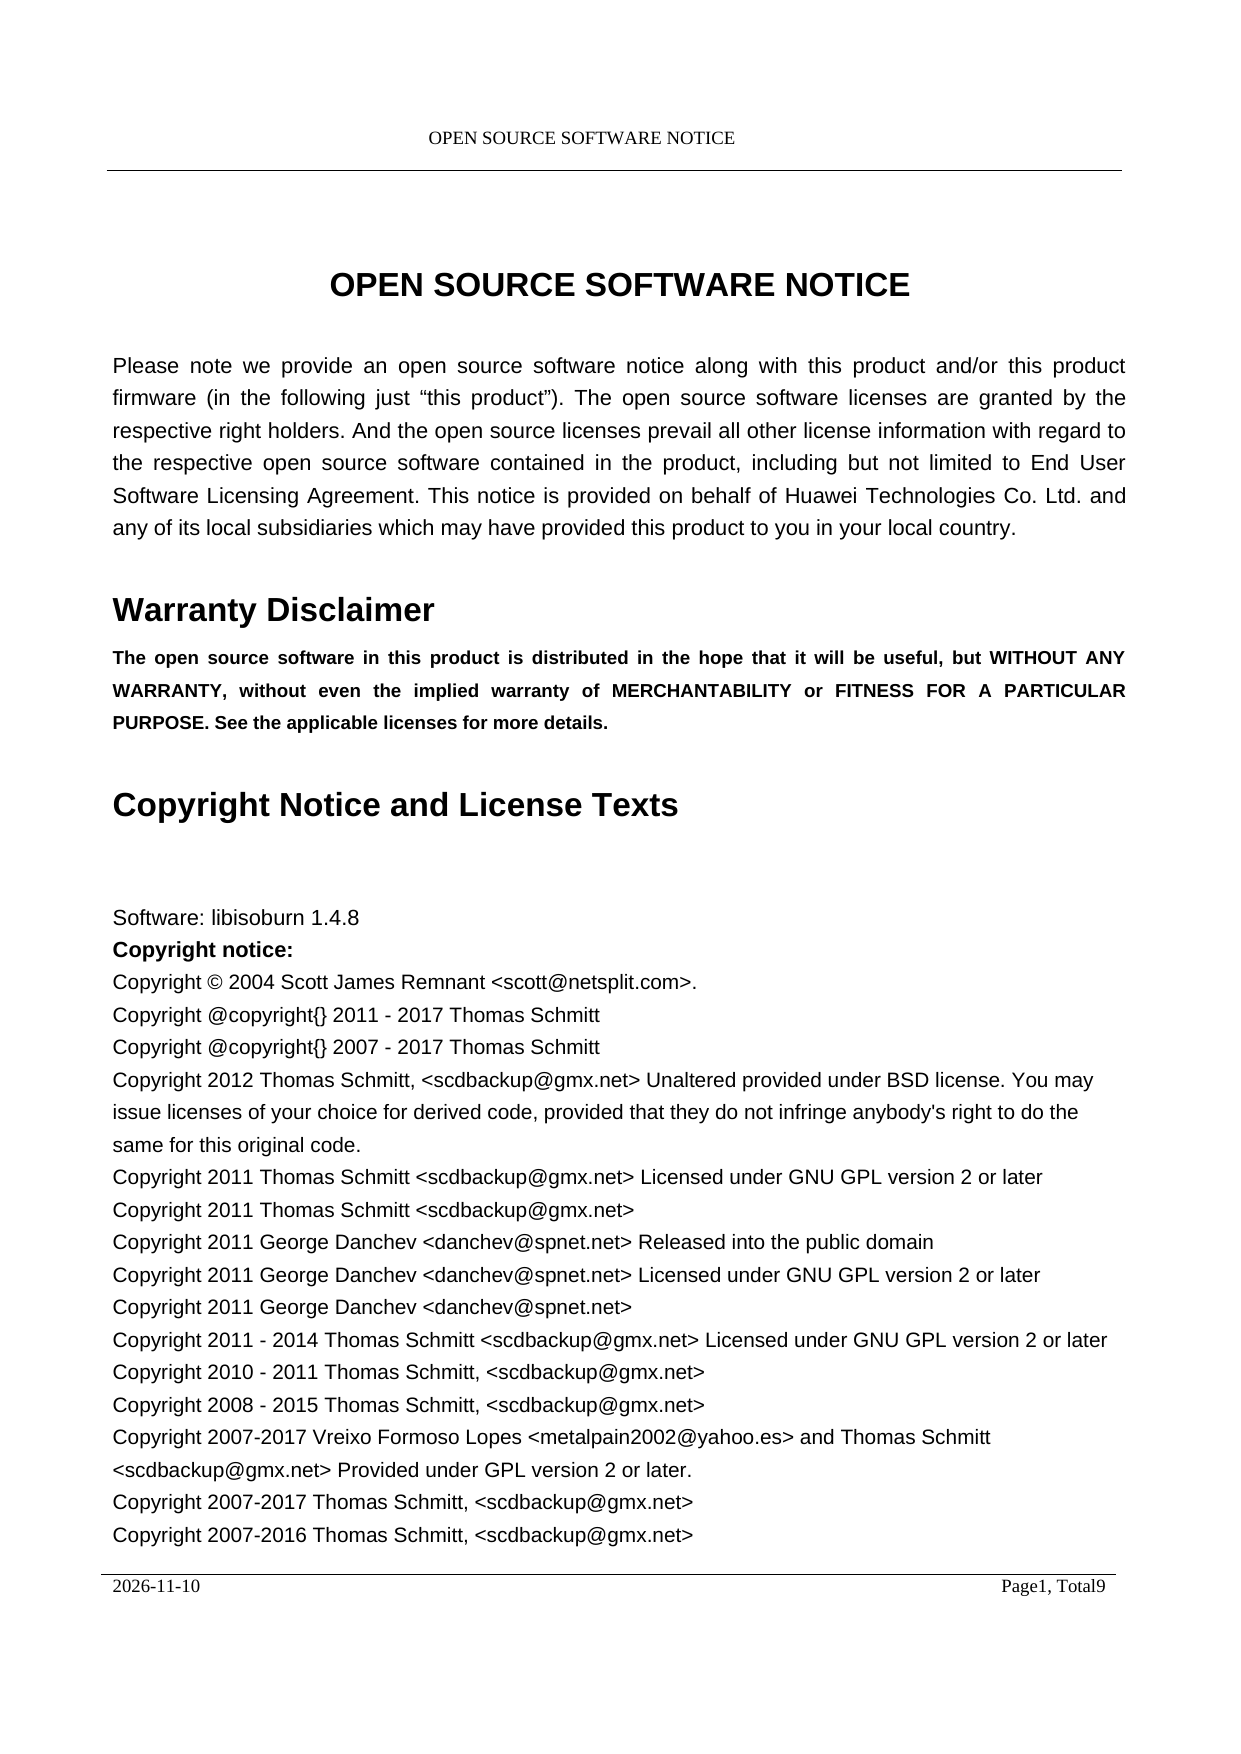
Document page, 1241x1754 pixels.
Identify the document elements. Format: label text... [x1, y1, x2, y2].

text Copyright 2008 - 2015 Thomas Schmitt, <scdbackup@gmx.net> [112, 1388, 1128, 1421]
text Copyright @copyright{} 2011 - 2017 Thomas Schmitt [112, 998, 1128, 1031]
text Copyright 2007-2017 Thomas Schmitt, <scdbackup@gmx.net> [112, 1486, 1128, 1518]
text Copyright 2007-2016 Thomas Schmitt, <scdbackup@gmx.net> [112, 1518, 1128, 1551]
text Copyright © 2004 Scott James Remnant <scott@netsplit.com>. [112, 966, 1128, 998]
text Copyright Notice and License Texts [112, 771, 1128, 836]
text Copyright 2011 George Danchev <danchev@spnet.net> Released into the public domain [112, 1226, 1128, 1258]
text Copyright 2011 - 2014 Thomas Schmitt <scdbackup@gmx.net> Licensed under GNU GPL version 2 or later [112, 1323, 1128, 1356]
text Copyright 2011 Thomas Schmitt <scdbackup@gmx.net> Licensed under GNU GPL version 2 or later [112, 1161, 1128, 1193]
text Copyright 2011 George Danchev <danchev@spnet.net> Licensed under GNU GPL version 2 or later [112, 1258, 1128, 1291]
text Please note we provide an open source software notice along with this product and/or this product firmware (in the following just “this product”). The open source software licenses are granted by the respective right holders. And the open source licenses prevail all other license information with regard to the respective open source software contained in the product, including but not limited to End User Software Licensing Agreement. This notice is provided on behalf of Huawei Technologies Co. Ltd. and any of its local subsidiaries which may have provided this product to you in your local country. [112, 349, 1128, 544]
text Copyright @copyright{} 2007 - 2017 Thomas Schmitt [112, 1031, 1128, 1063]
text OPEN SOURCE SOFTWARE NOTICE [112, 251, 1128, 316]
text Copyright 2011 Thomas Schmitt <scdbackup@gmx.net> [112, 1193, 1128, 1226]
text Copyright 2010 - 2011 Thomas Schmitt, <scdbackup@gmx.net> [112, 1356, 1128, 1388]
text The open source software in this product is distributed in the hope that it will be useful, but WITHOUT ANY WARRANTY, without even the implied warranty of MERCHANTABILITY or FITNESS FOR A PARTICULAR PURPOSE. See the applicable licenses for more details. [112, 641, 1128, 739]
text Copyright 2007-2017 Vreixo Formoso Lopes <metalpain2002@yahoo.es> and Thomas Schmitt <scdbackup@gmx.net> Provided under GPL version 2 or later. [112, 1421, 1128, 1486]
text Software: libisoburn 1.4.8 [112, 901, 1128, 933]
text Copyright notice: [112, 933, 1128, 966]
text Copyright 2012 Thomas Schmitt, <scdbackup@gmx.net> Unaltered provided under BSD license. You may issue licenses of your choice for derived code, provided that they do not infringe anybody's right to do the same for this original code. [112, 1063, 1128, 1161]
text Warranty Disclaimer [112, 576, 1128, 641]
text Copyright 2011 George Danchev <danchev@spnet.net> [112, 1291, 1128, 1323]
